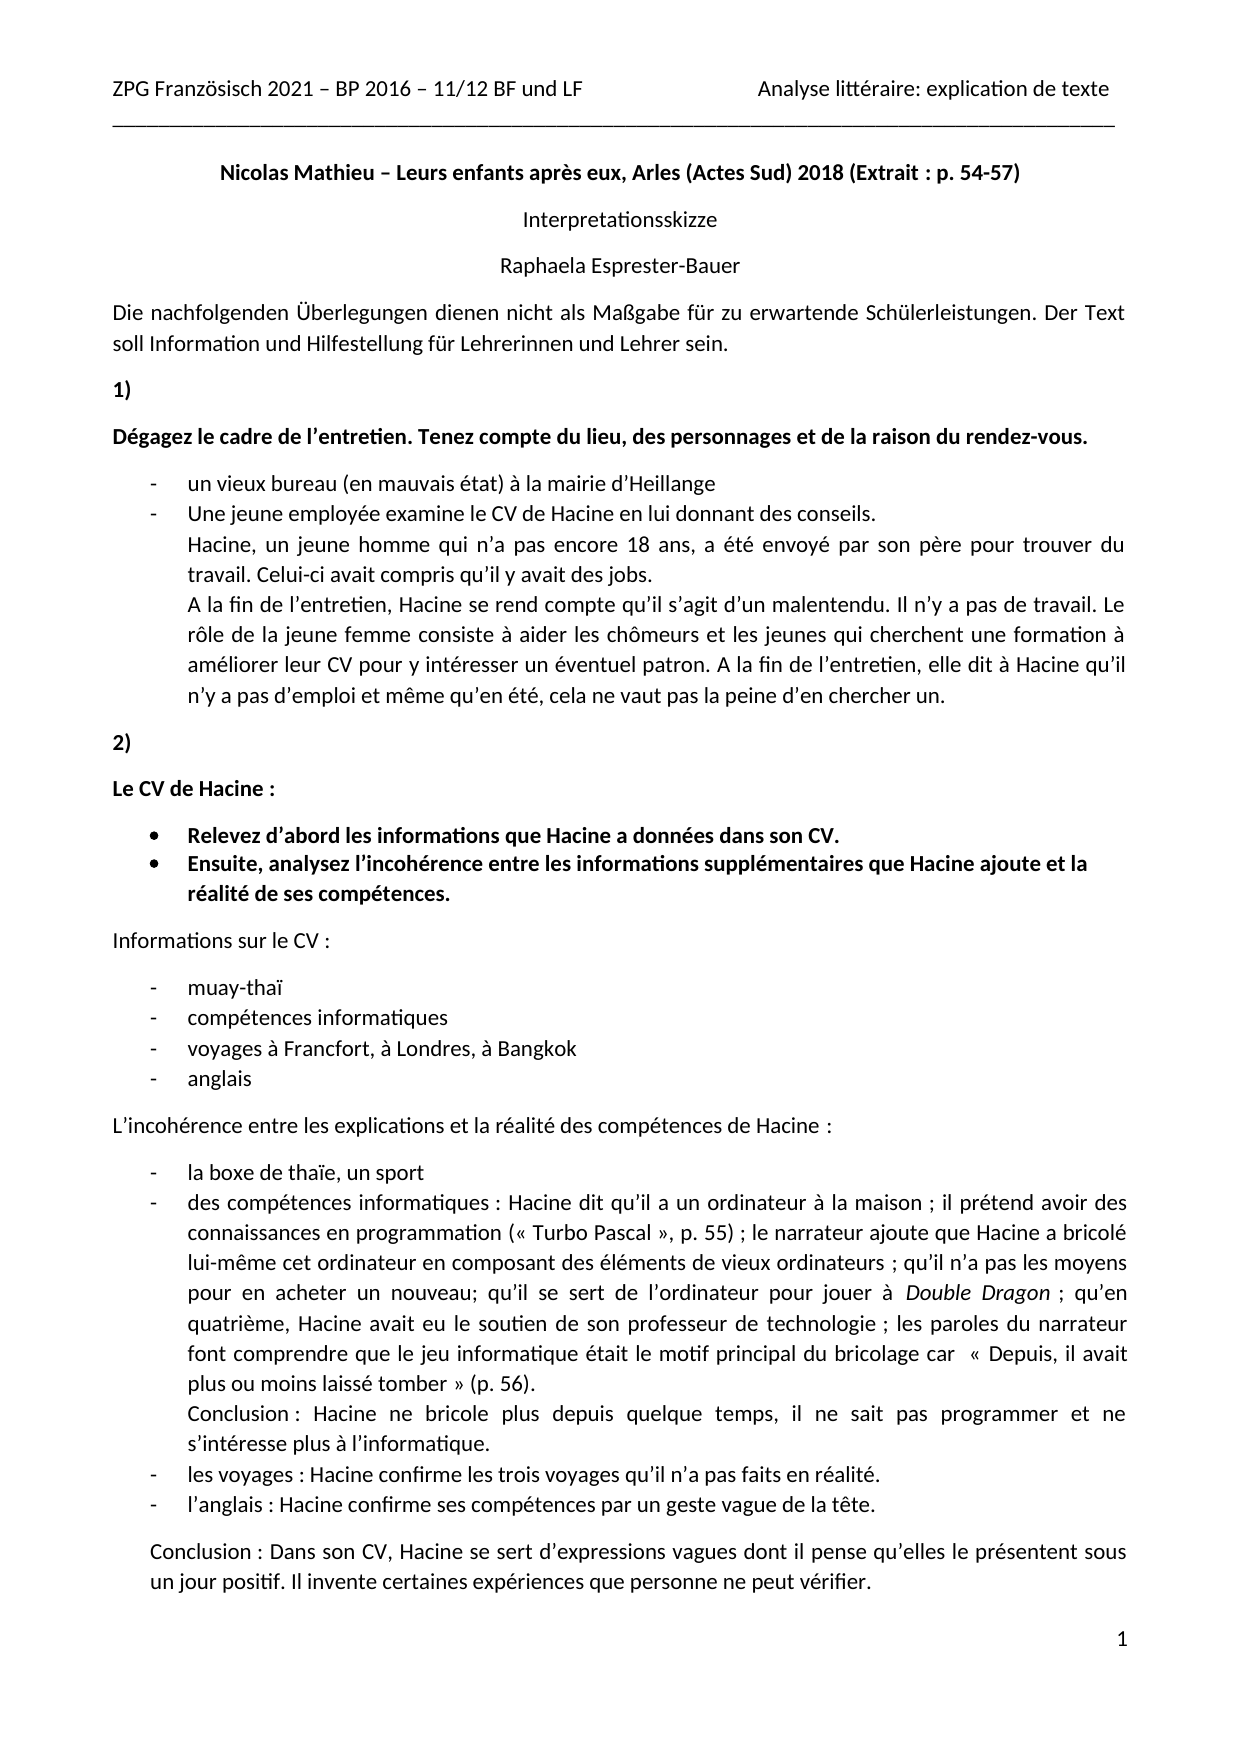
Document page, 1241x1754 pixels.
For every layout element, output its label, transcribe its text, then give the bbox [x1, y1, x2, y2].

list Une jeune employée examine le CV de Hacine en lui donnant des conseils. [150, 499, 1128, 527]
text Conclusion : Dans son CV, Hacine se sert d’expressions vagues dont il pense qu’elles le présentent sous un jour positif. Il invente certaines expériences que personne ne peut vérifier. [150, 1537, 1128, 1595]
text 2) [112, 728, 1128, 756]
text Nicolas Mathieu – Leurs enfants après eux, Arles (Actes Sud) 2018 (Extrait : p. 54-57) [112, 158, 1128, 186]
text Informations sur le CV : [112, 926, 1128, 954]
text 1) [112, 376, 1128, 403]
text Die nachfolgenden Überlegungen dienen nicht als Maßgabe für zu erwartende Schülerleistungen. Der Text soll Information und Hilfestellung für Lehrerinnen und Lehrer sein. [112, 298, 1128, 357]
text Raphaela Esprester-Bauer [112, 252, 1128, 279]
list muay-thaï [150, 973, 1128, 1001]
text Interpretationsskizze [112, 205, 1128, 233]
text Le CV de Hacine : [112, 774, 1128, 802]
list compétences informatiques [150, 1003, 1128, 1032]
list Relevez d’abord les informations que Hacine a données dans son CV. [150, 821, 1128, 849]
list un vieux bureau (en mauvais état) à la mairie d’Heillange [150, 469, 1128, 497]
list anglais [150, 1064, 1128, 1092]
list Conclusion : Hacine ne bricole plus depuis quelque temps, il ne sait pas programmer et ne s’intéresse plus à l’informatique. [187, 1399, 1128, 1458]
text L’incohérence entre les explications et la réalité des compétences de Hacine : [112, 1111, 1128, 1139]
text Dégagez le cadre de l’entretien. Tenez compte du lieu, des personnages et de la raison du rendez-vous. [112, 422, 1128, 450]
list Hacine, un jeune homme qui n’a pas encore 18 ans, a été envoyé par son père pour trouver du travail. Celui-ci avait compris qu’il y avait des jobs. [187, 530, 1128, 588]
list la boxe de thaïe, un sport [150, 1158, 1128, 1186]
list les voyages : Hacine confirme les trois voyages qu’il n’a pas faits en réalité. [150, 1460, 1128, 1488]
list A la fin de l’entretien, Hacine se rend compte qu’il s’agit d’un malentendu. Il n’y a pas de travail. Le rôle de la jeune femme consiste à aider les chômeurs et les jeunes qui cherchent une formation à améliorer leur CV pour y intéresser un éventuel patron. A la fin de l’entretien, elle dit à Hacine qu’il n’y a pas d’emploi et même qu’en été, cela ne vaut pas la peine d’en chercher un. [187, 590, 1128, 709]
list l’anglais : Hacine confirme ses compétences par un geste vague de la tête. [150, 1490, 1128, 1518]
list des compétences informatiques : Hacine dit qu’il a un ordinateur à la maison ; il prétend avoir des connaissances en programmation (« Turbo Pascal », p. 55) ; le narrateur ajoute que Hacine a bricolé lui-même cet ordinateur en composant des éléments de vieux ordinateurs ; qu’il n’a pas les moyens pour en acheter un nouveau; qu’il se sert de l’ordinateur pour jouer à Double Dragon ; qu’en quatrième, Hacine avait eu le soutien de son professeur de technologie ; les paroles du narrateur font comprendre que le jeu informatique était le motif principal du bricolage car « Depuis, il avait plus ou moins laissé tomber » (p. 56). [150, 1188, 1128, 1397]
list voyages à Francfort, à Londres, à Bangkok [150, 1034, 1128, 1062]
list Ensuite, analysez l’incohérence entre les informations supplémentaires que Hacine ajoute et la réalité de ses compétences. [150, 849, 1128, 908]
